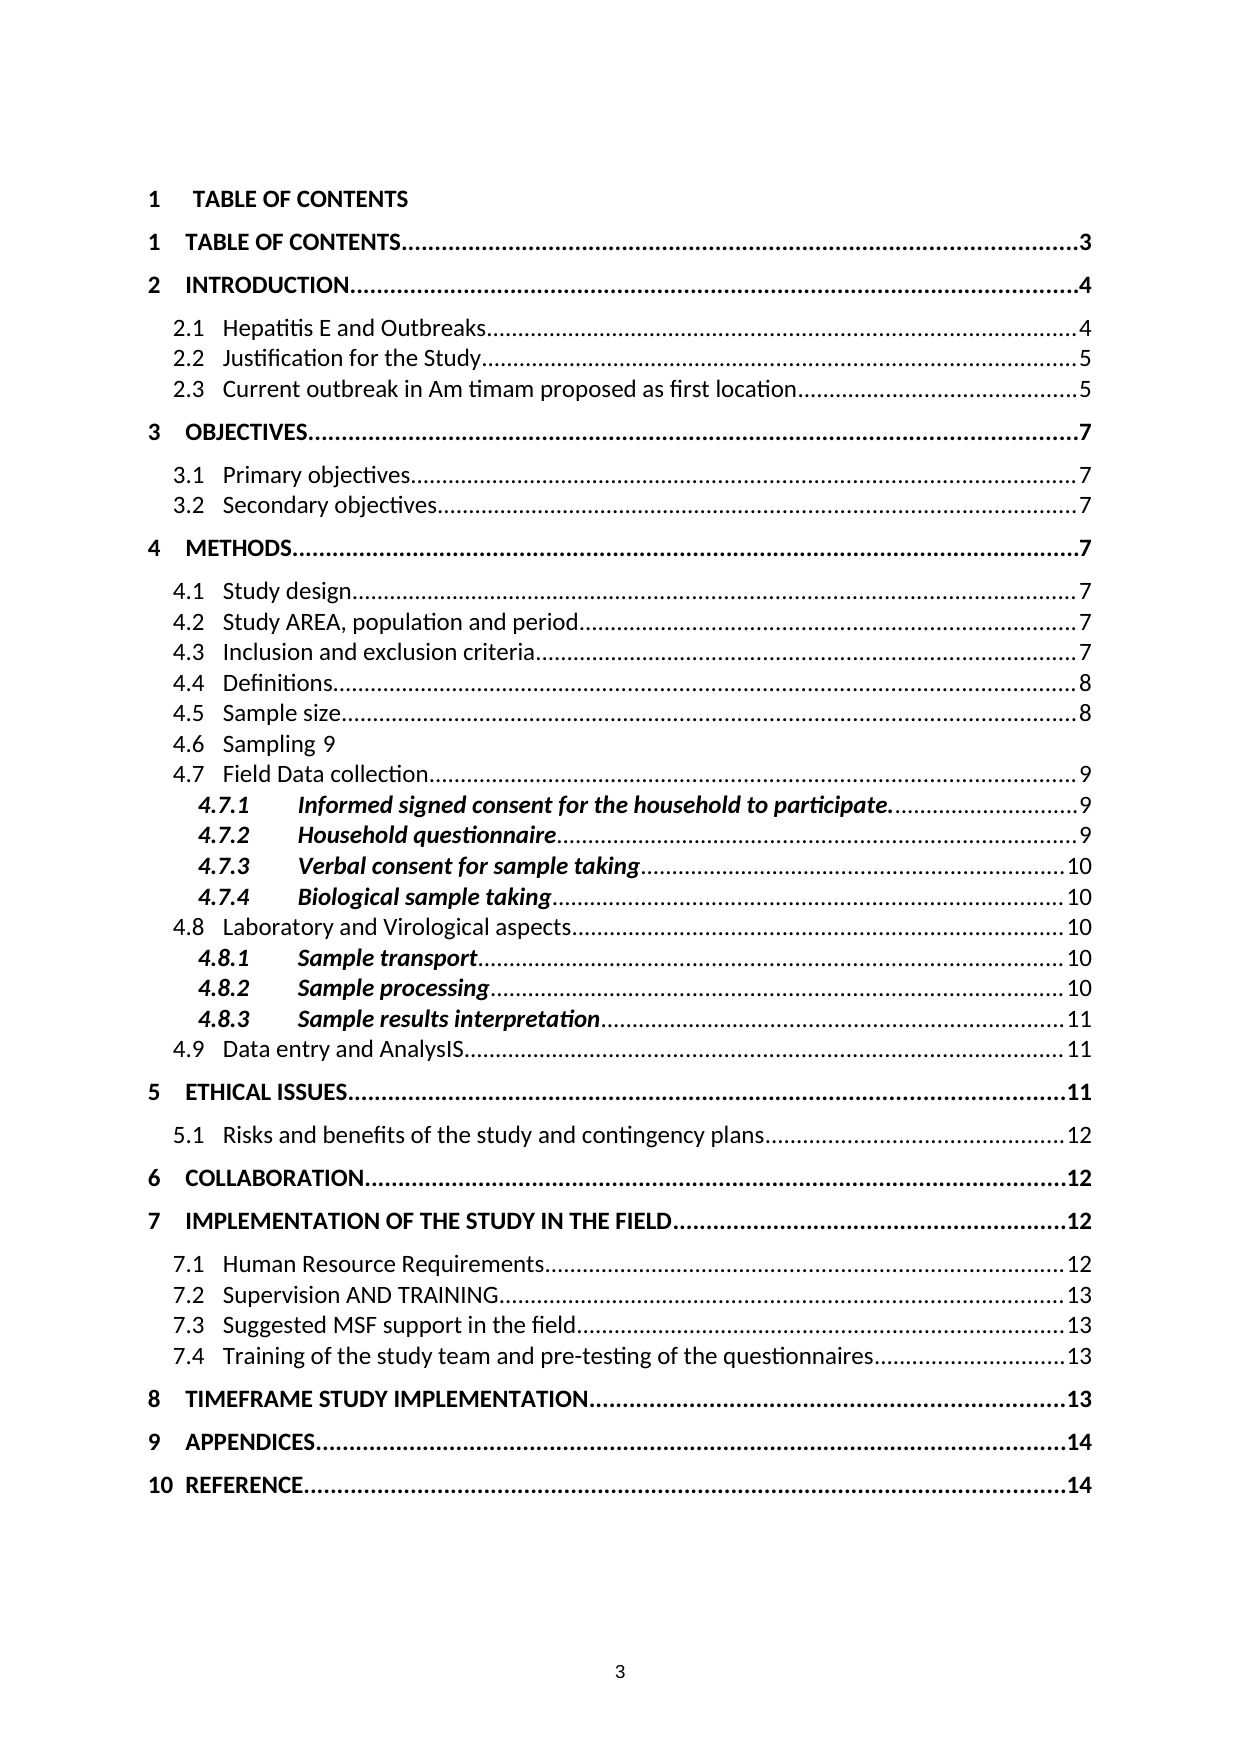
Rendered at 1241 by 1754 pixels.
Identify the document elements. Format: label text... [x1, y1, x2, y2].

text 4.5 Sample size 8 [173, 697, 1092, 728]
text 4 methods 7 [148, 532, 1092, 563]
text 4.7.4 Biological sample taking 10 [198, 881, 1092, 911]
text 4.9 Data entry and AnalysIS 11 [173, 1033, 1092, 1064]
text 4.8.2 Sample processing 10 [198, 972, 1092, 1003]
text 7.1 Human Resource Requirements 12 [173, 1248, 1092, 1279]
text 4.8 Laboratory and Virological aspects 10 [173, 911, 1092, 942]
text 7.2 Supervision AND TRAINING 13 [173, 1279, 1092, 1309]
text 4.7.2 Household questionnaire 9 [198, 819, 1092, 850]
text 7.4 Training of the study team and pre-testing of the questionnaires 13 [173, 1340, 1092, 1370]
text 3.1 Primary objectives 7 [173, 459, 1092, 489]
text 4.7 Field Data collection 9 [173, 758, 1092, 789]
text 5.1 Risks and benefits of the study and contingency plans 12 [173, 1119, 1092, 1150]
text 4.8.1 Sample transport 10 [198, 942, 1092, 972]
text 3.2 Secondary objectives 7 [173, 489, 1092, 520]
text 9 Appendices 14 [148, 1426, 1092, 1456]
text 2.3 Current outbreak in Am timam proposed as first location 5 [173, 373, 1092, 403]
text 4.2 Study AREA, population and period 7 [173, 606, 1092, 636]
text 3 OBJECTIVES 7 [148, 416, 1092, 446]
text 4.4 Definitions 8 [173, 667, 1092, 697]
text 2 Introduction 4 [148, 269, 1092, 299]
text 4.7.3 Verbal consent for sample taking 10 [198, 850, 1092, 881]
text 5 Ethical issues 11 [148, 1076, 1092, 1107]
text 10 Reference 14 [148, 1469, 1092, 1499]
text 1 Table of Contents 3 [148, 226, 1092, 256]
text 4.3 Inclusion and exclusion criteria 7 [173, 636, 1092, 667]
text 6 Collaboration 12 [148, 1162, 1092, 1193]
subtitle Table of Contents [148, 183, 1092, 213]
text 4.8.3 Sample results interpretation 11 [198, 1003, 1092, 1033]
text 4.6 Sampling 9 [173, 728, 1092, 758]
text 4.1 Study design 7 [173, 575, 1092, 606]
text 4.7.1 Informed signed consent for the household to participate. 9 [198, 789, 1092, 819]
text 7.3 Suggested MSF support in the field 13 [173, 1309, 1092, 1340]
text 2.1 Hepatitis E and Outbreaks 4 [173, 312, 1092, 342]
text 2.2 Justification for the Study 5 [173, 342, 1092, 373]
text 7 Implementation of the study in the field 12 [148, 1205, 1092, 1236]
text 8 Timeframe study implementation 13 [148, 1383, 1092, 1413]
